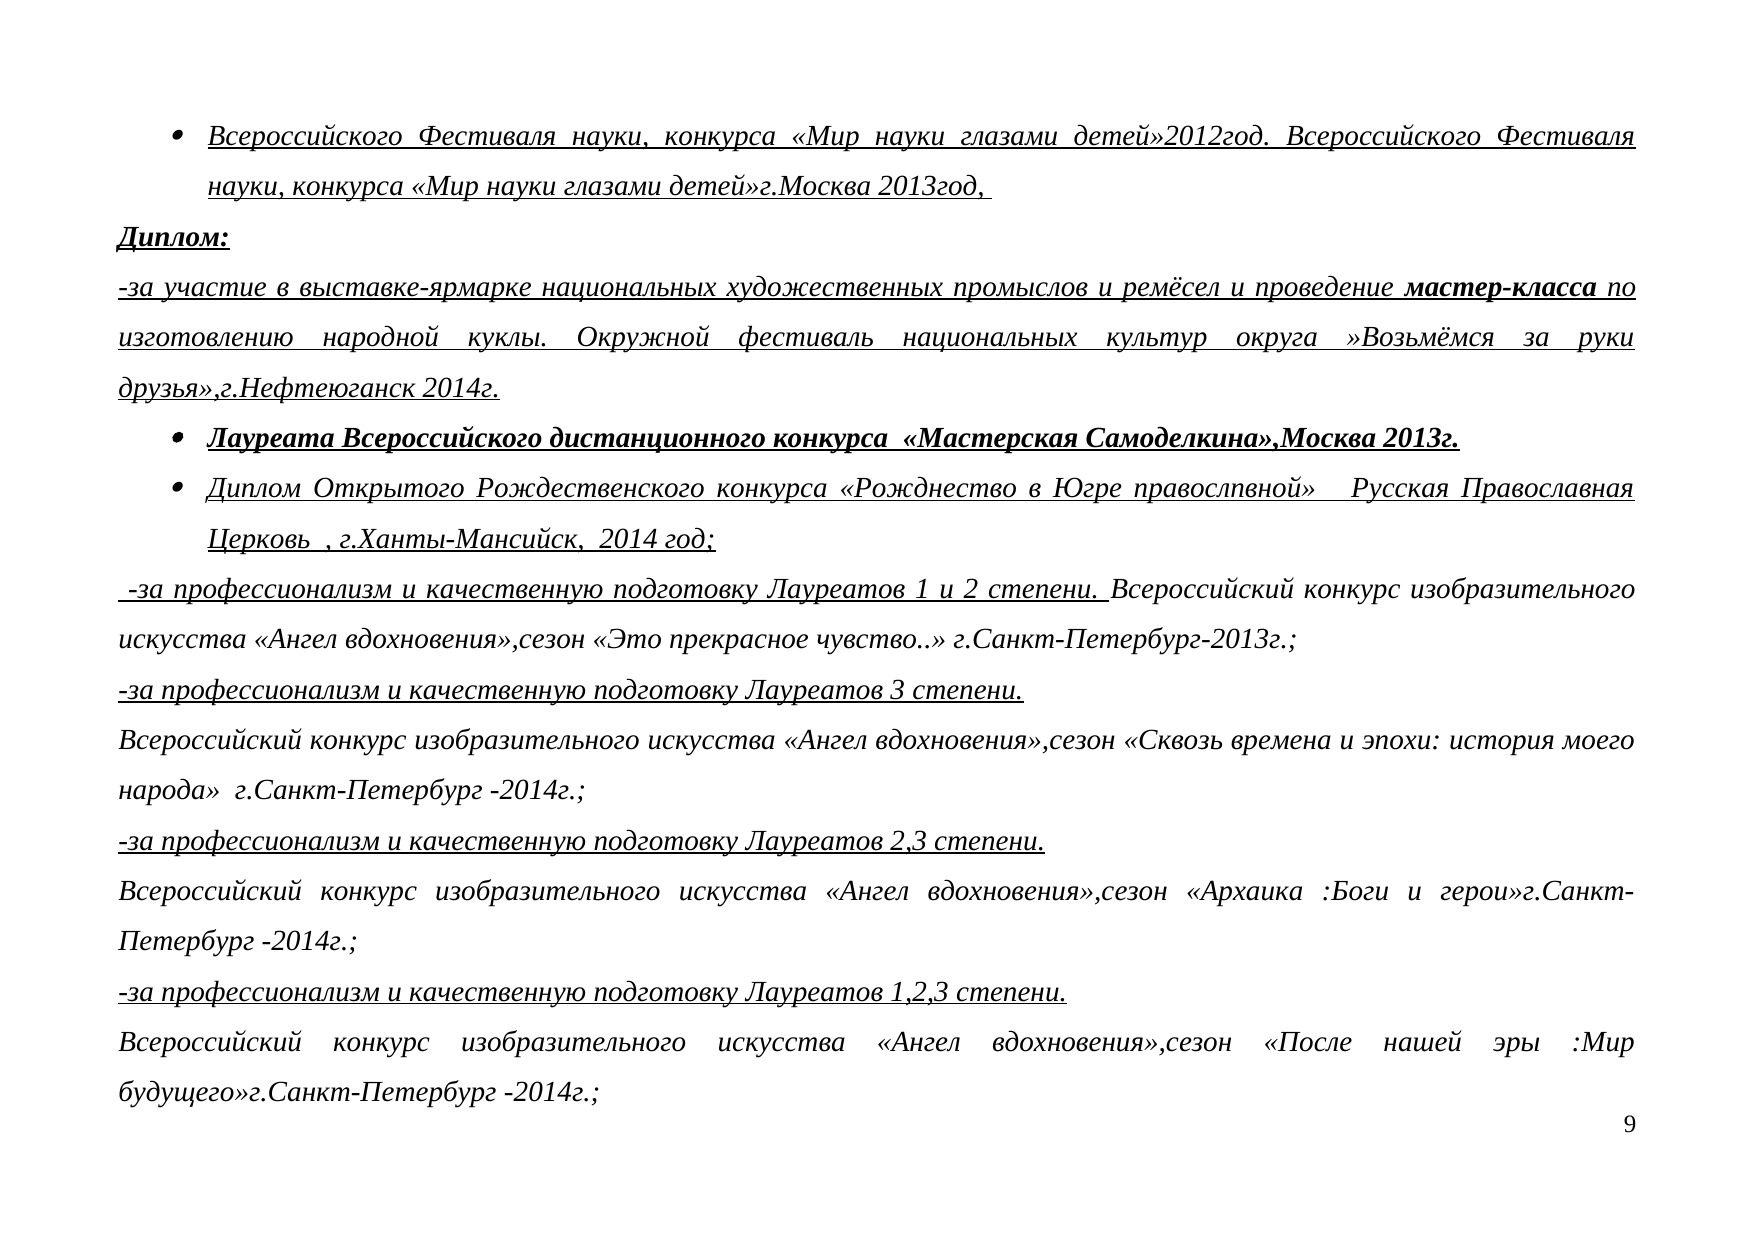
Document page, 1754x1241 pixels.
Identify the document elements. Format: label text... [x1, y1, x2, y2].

list Диплом Открытого Рождественского конкурса «Рожднество в Югре правослпвной» Русская Православная Церковь , г.Ханты-Мансийск, 2014 год; [170, 471, 1636, 554]
text Диплом: [118, 219, 1636, 252]
text Всероссийский конкурс изобразительного искусства «Ангел вдохновения»,сезон «Сквозь времена и эпохи: история моего народа» г.Санкт-Петербург -2014г.; [118, 722, 1636, 806]
text -за профессионализм и качественную подготовку Лауреатов 2,3 степени. [118, 823, 1636, 856]
list Всероссийского Фестиваля науки, конкурса «Мир науки глазами детей»2012год. Всероссийского Фестиваля науки, конкурса «Мир науки глазами детей»г.Москва 2013год, [170, 118, 1636, 202]
text Всероссийский конкурс изобразительного искусства «Ангел вдохновения»,сезон «После нашей эры :Мир будущего»г.Санкт-Петербург -2014г.; [118, 1024, 1636, 1108]
text -за профессионализм и качественную подготовку Лауреатов 1 и 2 степени. Всероссийский конкурс изобразительного искусства «Ангел вдохновения»,сезон «Это прекрасное чувство..» г.Санкт-Петербург-2013г.; [118, 571, 1636, 655]
text -за профессионализм и качественную подготовку Лауреатов 3 степени. [118, 672, 1636, 705]
text -за участие в выставке-ярмарке национальных художественных промыслов и ремёсел и проведение мастер-класса по изготовлению народной куклы. Окружной фестиваль национальных культур округа »Возьмёмся за руки друзья»,г.Нефтеюганск 2014г. [118, 300, 1636, 403]
text Всероссийский конкурс изобразительного искусства «Ангел вдохновения»,сезон «Архаика :Боги и герои»г.Санкт-Петербург -2014г.; [118, 873, 1636, 957]
text -за участие в выставке-ярмарке национальных художественных промыслов и ремёсел и проведение мастер-класса по изготовлению народной куклы. Окружной фестиваль национальных культур округа »Возьмёмся за руки друзья»,г.Нефтеюганск 2014г. [118, 269, 1636, 298]
text -за профессионализм и качественную подготовку Лауреатов 1,2,3 степени. [118, 974, 1636, 1007]
list Лауреата Всероссийского дистанционного конкурса «Мастерская Самоделкина»,Москва 2013г. [170, 420, 1636, 454]
